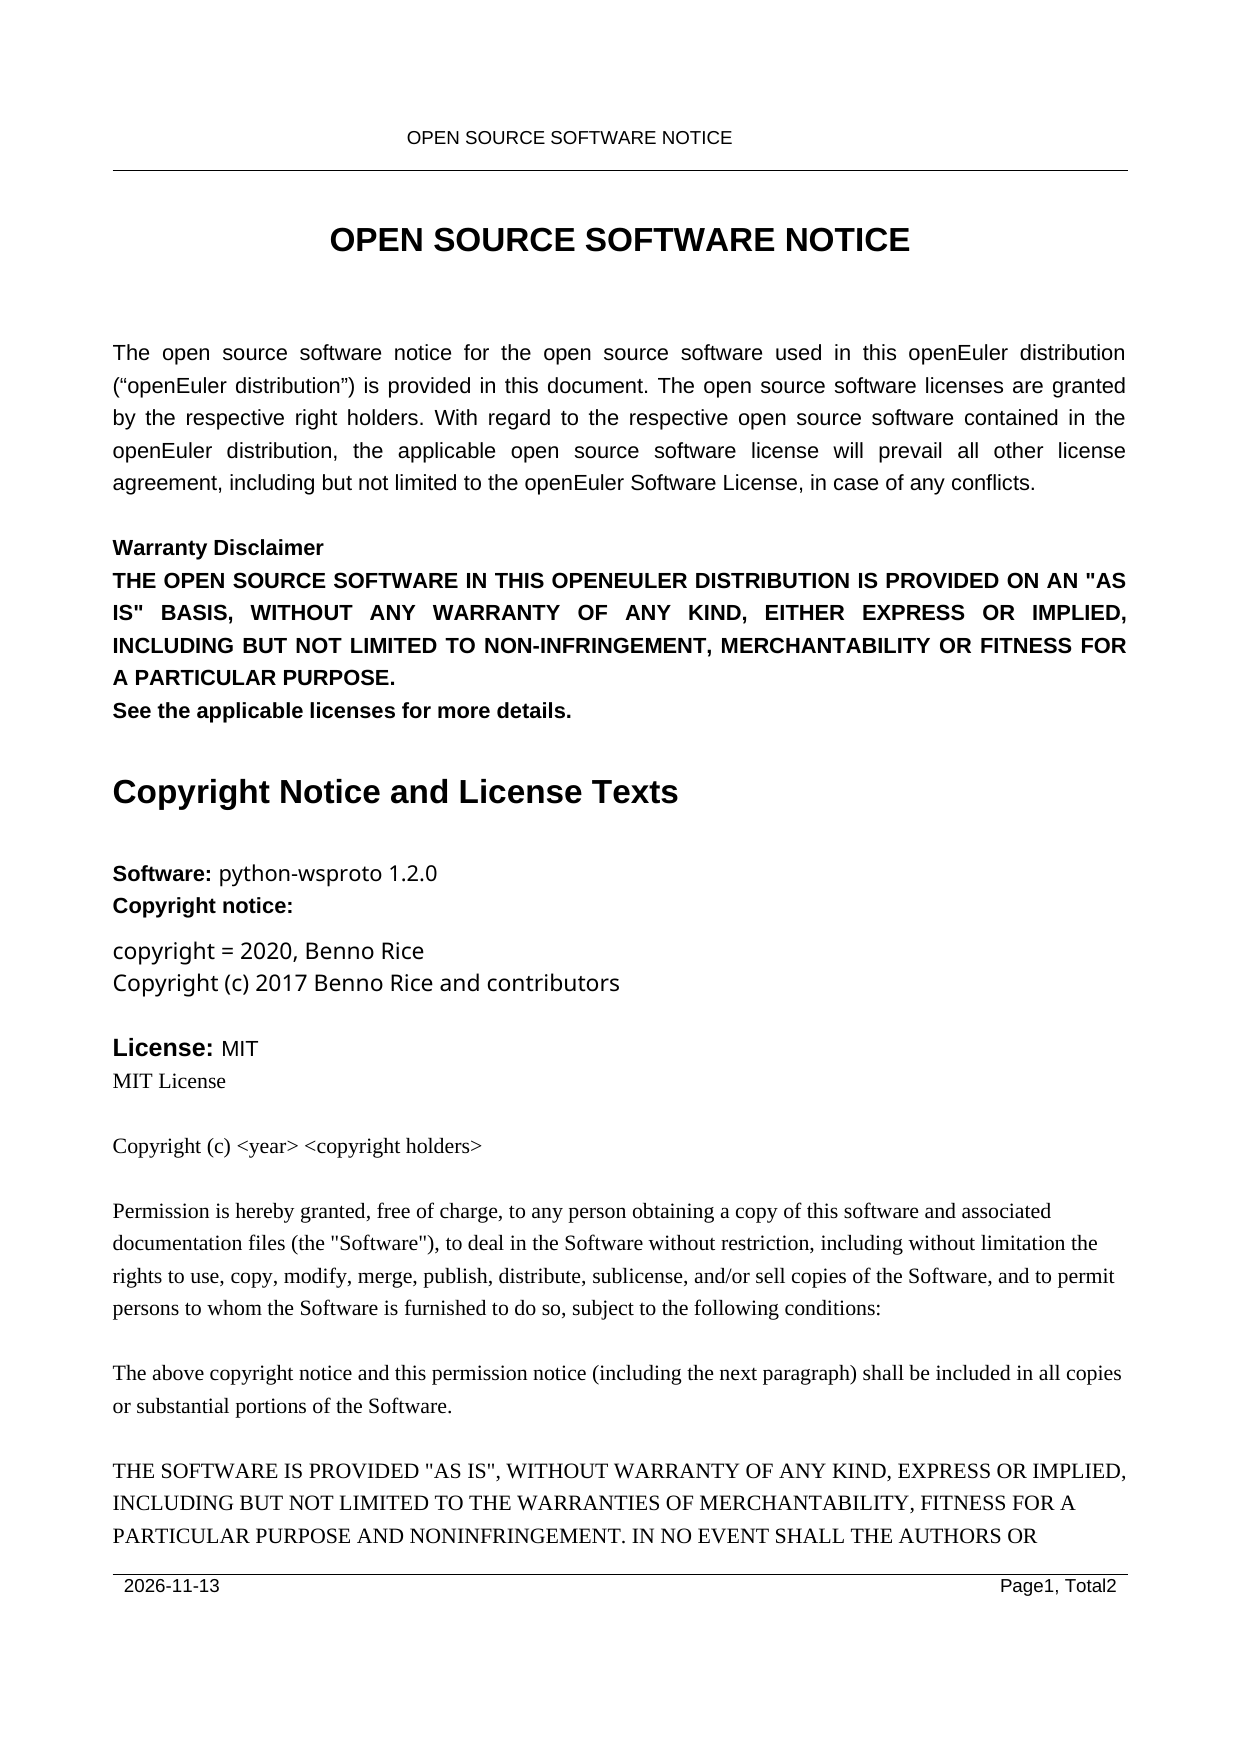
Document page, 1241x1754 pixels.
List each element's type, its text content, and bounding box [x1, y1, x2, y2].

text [112, 1064, 1128, 1551]
text License: MIT [112, 1031, 1128, 1064]
text Warranty Disclaimer [112, 531, 1128, 564]
text OPEN SOURCE SOFTWARE NOTICE [112, 206, 1128, 271]
text Copyright Notice and License Texts [112, 759, 1128, 824]
text The open source software notice for the open source software used in this openEuler distribution (“openEuler distribution”) is provided in this document. The open source software licenses are granted by the respective right holders. With regard to the respective open source software contained in the openEuler distribution, the applicable open source software license will prevail all other license agreement, including but not limited to the openEuler Software License, in case of any conflicts. [112, 336, 1128, 499]
text Copyright notice: [112, 889, 1128, 921]
title Software: python-wsproto 1.2.0 [112, 856, 1128, 889]
text copyright = 2020, Benno Rice Copyright (c) 2017 Benno Rice and contributors [112, 934, 1128, 1031]
text THE OPEN SOURCE SOFTWARE IN THIS OPENEULER DISTRIBUTION IS PROVIDED ON AN "AS IS" BASIS, WITHOUT ANY WARRANTY OF ANY KIND, EITHER EXPRESS OR IMPLIED, INCLUDING BUT NOT LIMITED TO NON-INFRINGEMENT, MERCHANTABILITY OR FITNESS FOR A PARTICULAR PURPOSE. See the applicable licenses for more details. [112, 564, 1128, 726]
